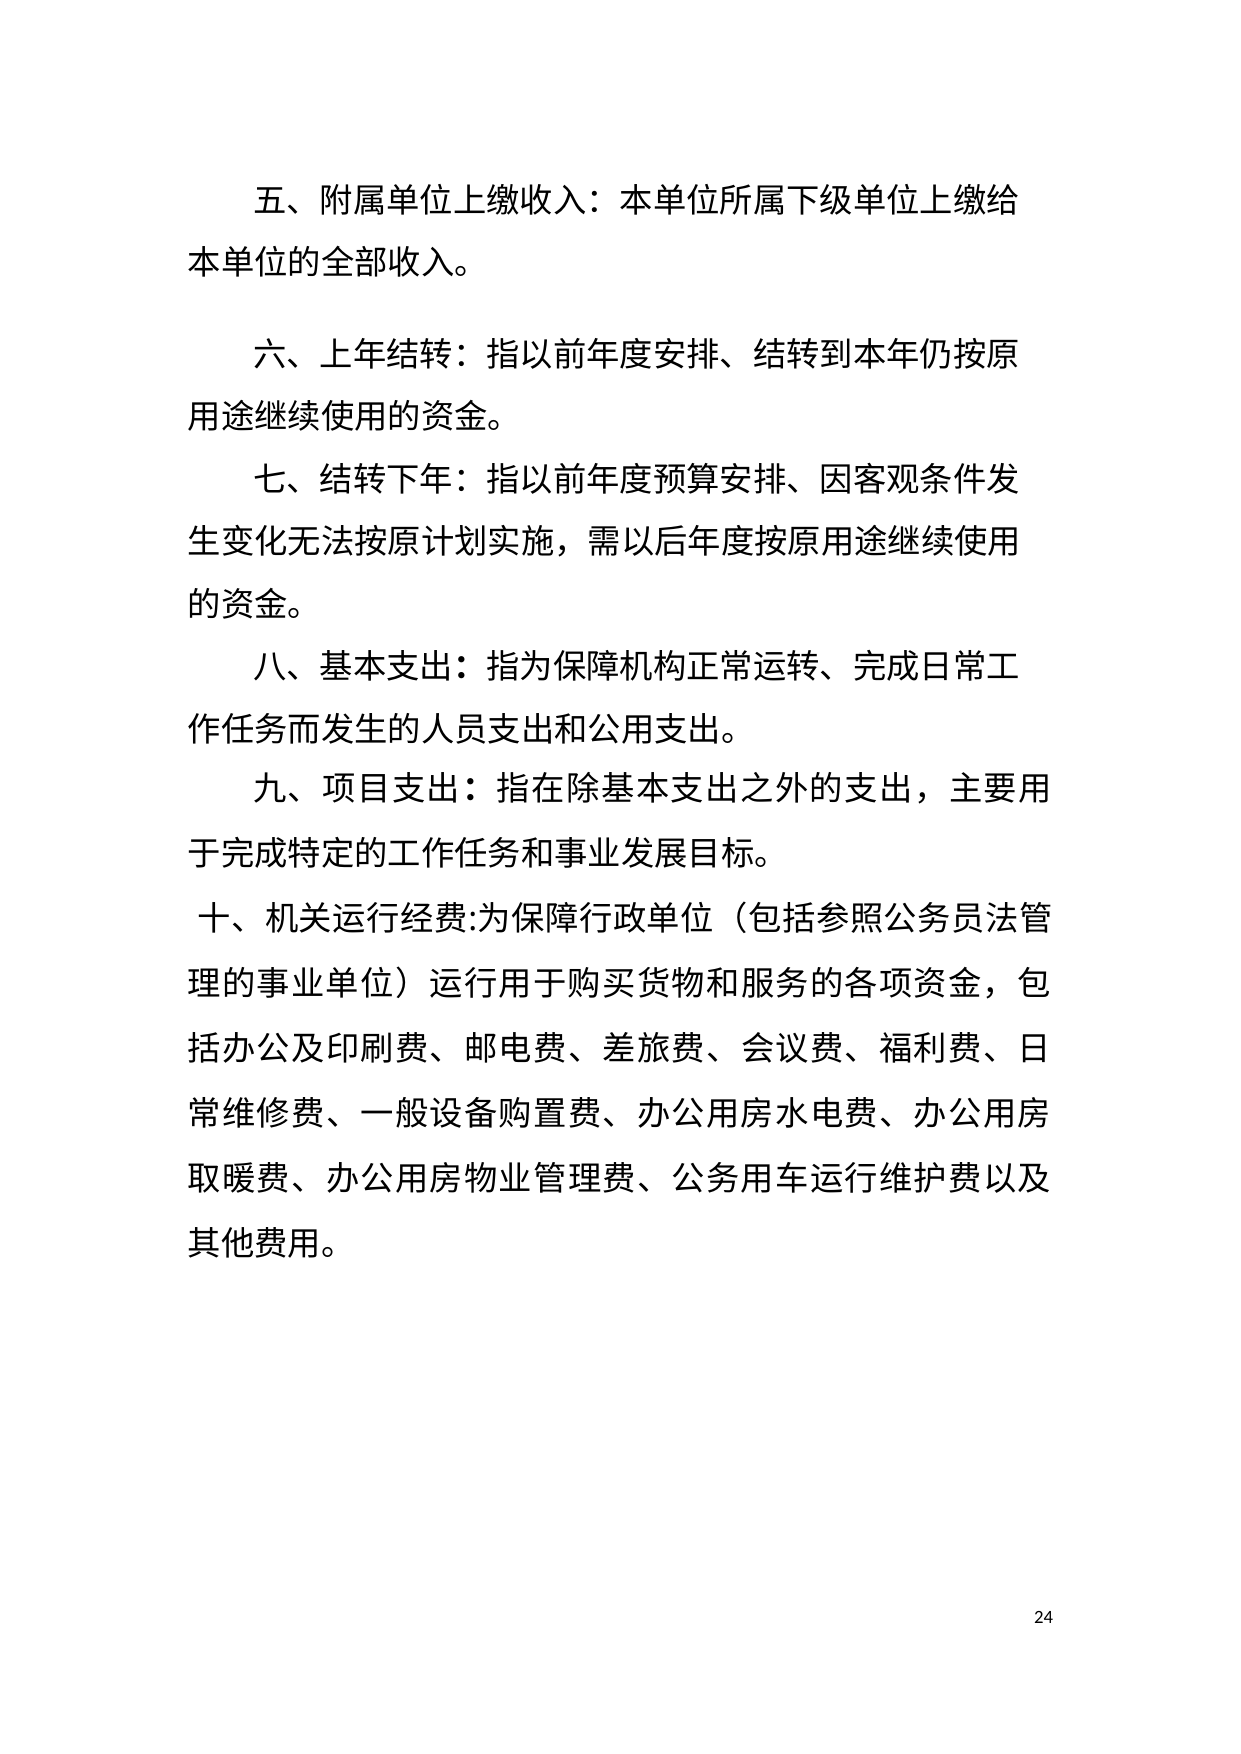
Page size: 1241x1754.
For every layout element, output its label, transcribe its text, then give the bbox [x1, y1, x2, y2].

text 八、基本支出：指为保障机构正常运转、完成日常工作任务而发生的人员支出和公用支出。 [187, 629, 1053, 754]
text 六、上年结转：指以前年度安排、结转到本年仍按原用途继续使用的资金。 [187, 316, 1053, 441]
text 七、结转下年：指以前年度预算安排、因客观条件发生变化无法按原计划实施，需以后年度按原用途继续使用的资金。 [187, 441, 1053, 629]
text 五、附属单位上缴收入：本单位所属下级单位上缴给本单位的全部收入。 [187, 162, 1053, 287]
text 九、项目支出：指在除基本支出之外的支出，主要用于完成特定的工作任务和事业发展目标。 十、机关运行经费:为保障行政单位（包括参照公务员法管理的事业单位）运行用于购买货物和服务的各项资金，包括办公及印刷费、邮电费、差旅费、会议费、福利费、日常维修费、一般设备购置费、办公用房水电费、办公用房取暖费、办公用房物业管理费、公务用车运行维护费以及其他费用。 [187, 754, 1053, 1274]
